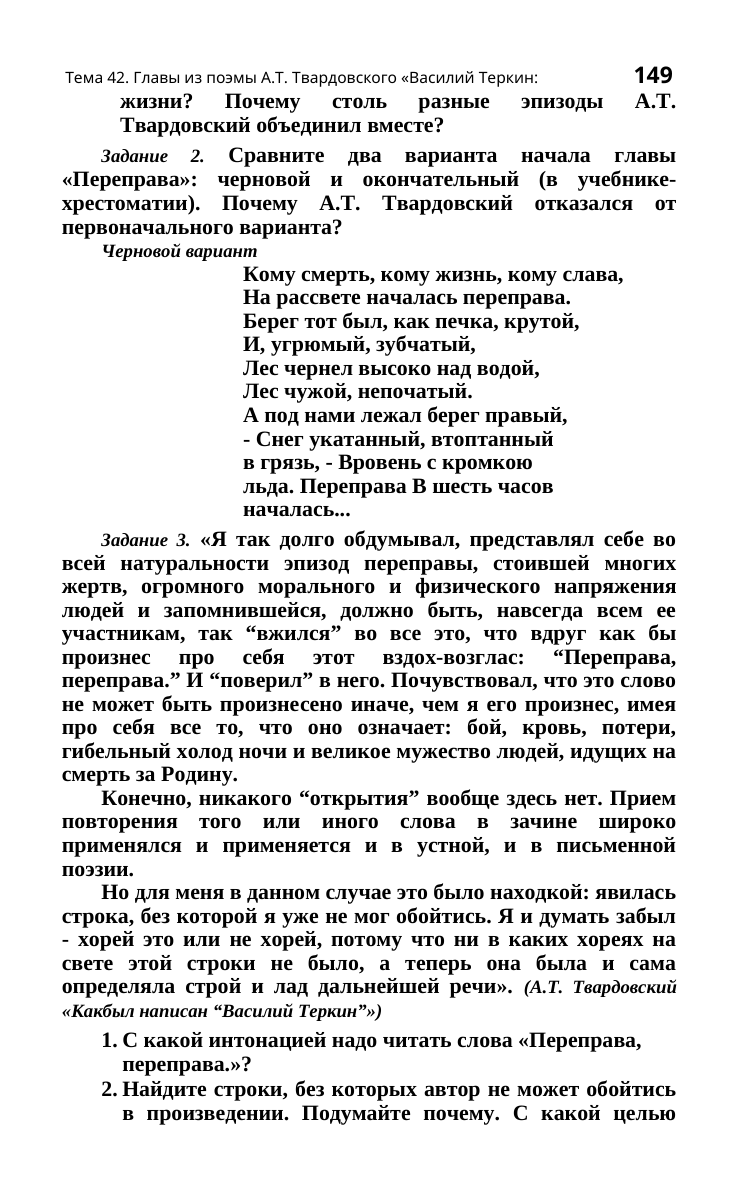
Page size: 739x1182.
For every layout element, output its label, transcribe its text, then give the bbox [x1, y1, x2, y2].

text Лес чужой, непочатый. [243, 380, 677, 404]
text Задание 2. Сравните два варианта начала главы «Переправа»: черновой и окончательный (в учебнике-хрестоматии). Почему А.Т. Твардовский отказался от первоначального варианта? [62, 143, 677, 239]
text Но для меня в данном случае это было находкой: явилась строка, без которой я уже не мог обойтись. Я и думать забыл - хорей это или не хорей, потому что ни в каких хореях на свете этой строки не было, а теперь она была и сама определяла строй и лад дальнейшей речи». (А.Т. Твардовский «Какбыл написан “Василий Теркин”») [62, 881, 677, 1022]
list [101, 1076, 677, 1125]
text И, угрюмый, зубчатый, [243, 333, 677, 357]
text Задание 3. «Я так долго обдумывал, представлял себе во всей натуральности эпизод переправы, стоившей многих жертв, огромного морального и физического напряжения людей и запомнившейся, должно быть, навсегда всем ее участникам, так “вжился” во все это, что вдруг как бы произнес про себя этот вздох-возглас: “Переправа, переправа.” И “поверил” в него. Почувствовал, что это слово не может быть произнесено иначе, чем я его произнес, имея про себя все то, что оно означает: бой, кровь, потери, гибельный холод ночи и великое мужество людей, идущих на смерть за Родину. [62, 528, 677, 787]
text Черновой вариант [62, 239, 677, 262]
text А под нами лежал берег правый, - Снег укатанный, втоптанный в грязь, - Вровень с кромкою льда. Переправа В шесть часов началась... [243, 404, 569, 521]
list С какой интонацией надо читать слова «Переправа, переправа.»? [101, 1027, 677, 1076]
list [101, 89, 677, 137]
text Берег тот был, как печка, крутой, [243, 309, 677, 333]
text Конечно, никакого “открытия” вообще здесь нет. Прием повторения того или иного слова в зачине широко применялся и применяется и в устной, и в письменной поэзии. [62, 787, 677, 881]
text Лес чернел высоко над водой, [243, 357, 677, 380]
text На рассвете началась переправа. [243, 286, 677, 309]
text Кому смерть, кому жизнь, кому слава, [243, 262, 677, 286]
